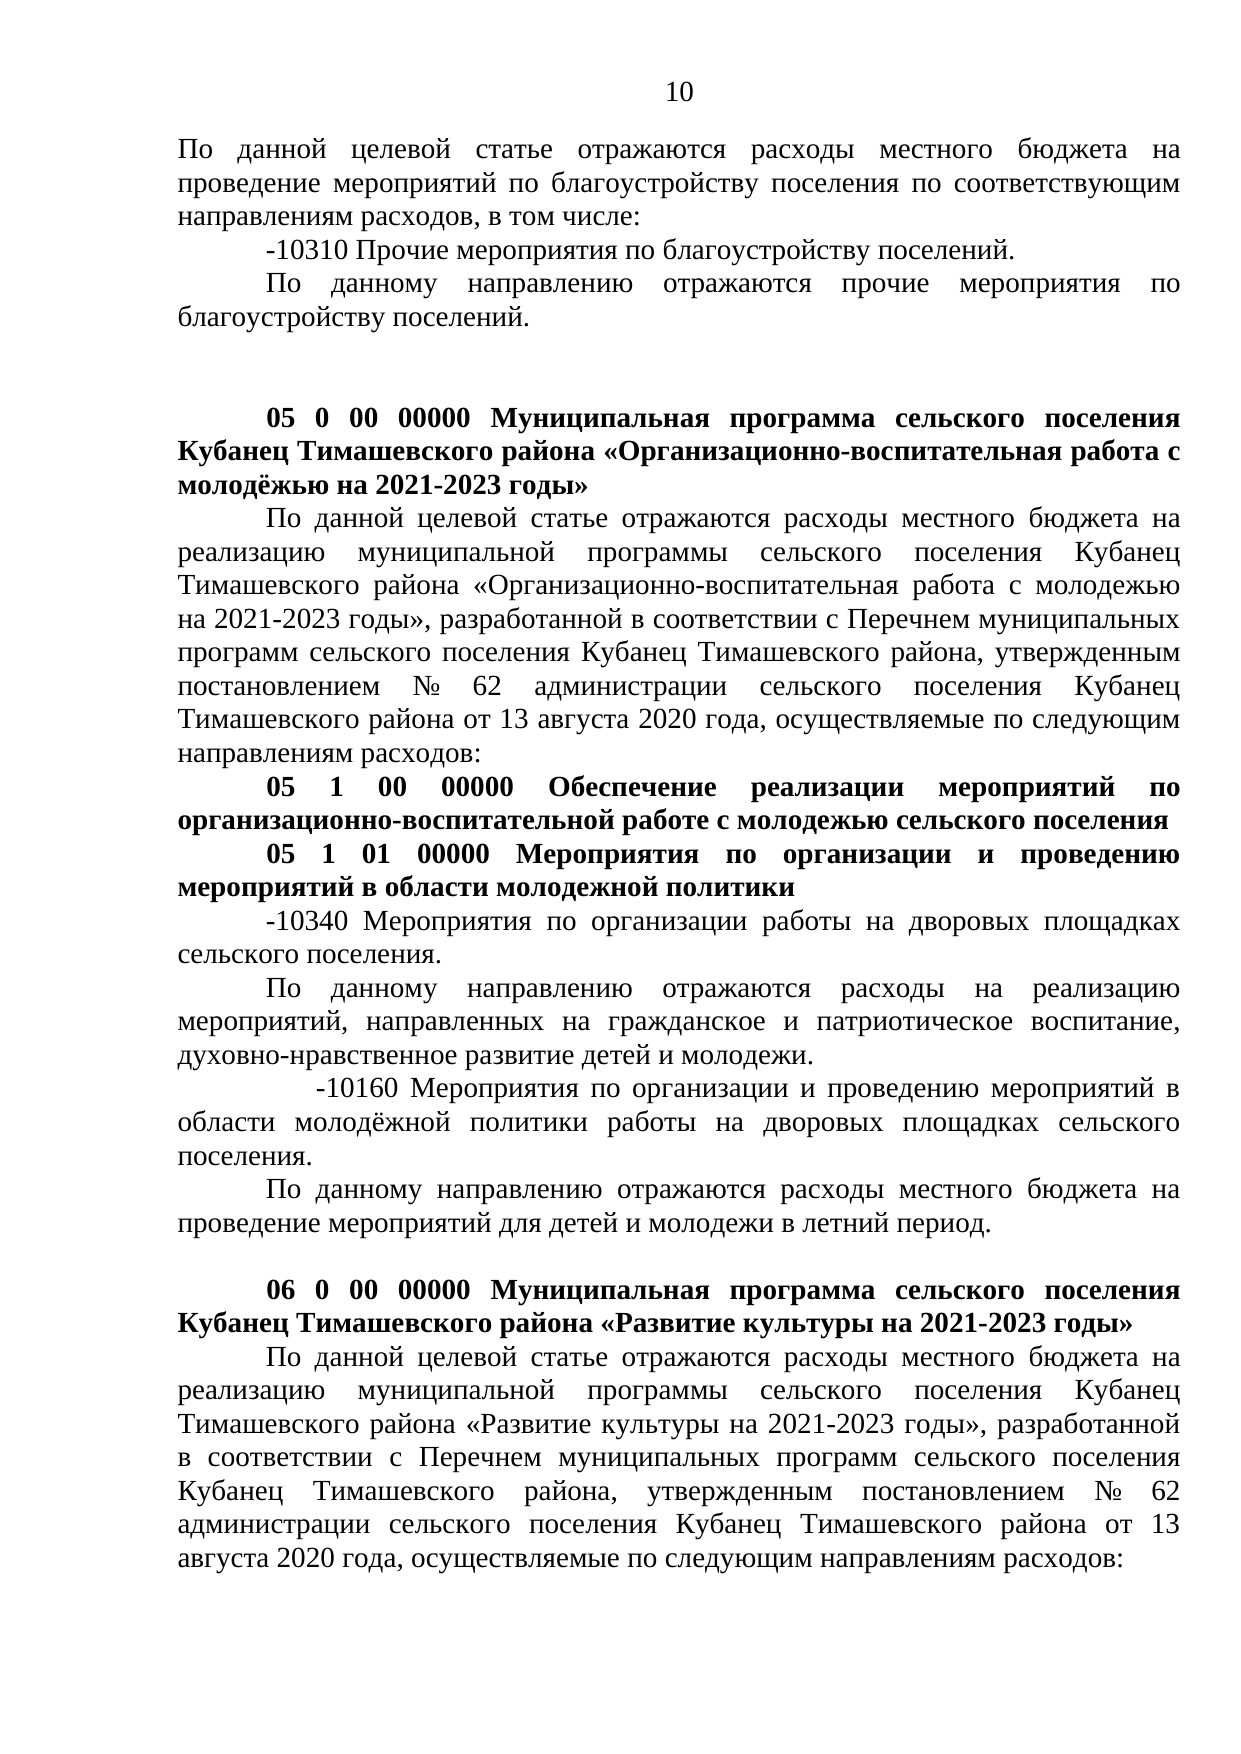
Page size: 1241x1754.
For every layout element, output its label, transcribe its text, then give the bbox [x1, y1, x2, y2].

text -10310 Прочие мероприятия по благоустройству поселений. [177, 232, 1181, 266]
text -10160 Мероприятия по организации и проведению мероприятий в области молодёжной политики работы на дворовых площадках сельского поселения. [177, 1071, 1181, 1171]
text 05 1 01 00000 Мероприятия по организации и проведению мероприятий в области молодежной политики [177, 836, 1181, 903]
text По данной целевой статье отражаются расходы местного бюджета на реализацию муниципальной программы сельского поселения Кубанец Тимашевского района «Организационно-воспитательная работа с молодежью на 2021-2023 годы», разработанной в соответствии с Перечнем муниципальных программ сельского поселения Кубанец Тимашевского района, утвержденным постановлением № 62 администрации сельского поселения Кубанец Тимашевского района от 13 августа 2020 года, осуществляемые по следующим направлениям расходов: [177, 500, 1181, 769]
text 05 1 00 00000 Обеспечение реализации мероприятий по организационно-воспитательной работе с молодежью сельского поселения [177, 769, 1181, 836]
text -10340 Мероприятия по организации работы на дворовых площадках сельского поселения. [177, 903, 1181, 970]
text По данному направлению отражаются расходы местного бюджета на проведение мероприятий для детей и молодежи в летний период. [177, 1171, 1181, 1238]
text 05 0 00 00000 Муниципальная программа сельского поселения Кубанец Тимашевского района «Организационно-воспитательная работа с молодёжью на 2021-2023 годы» [177, 400, 1181, 500]
text По данной целевой статье отражаются расходы местного бюджета на проведение мероприятий по благоустройству поселения по соответствующим направлениям расходов, в том числе: [177, 131, 1181, 232]
text По данному направлению отражаются прочие мероприятия по благоустройству поселений. [177, 266, 1181, 333]
text 06 0 00 00000 Муниципальная программа сельского поселения Кубанец Тимашевского района «Развитие культуры на 2021-2023 годы» [177, 1272, 1181, 1339]
text По данной целевой статье отражаются расходы местного бюджета на реализацию муниципальной программы сельского поселения Кубанец Тимашевского района «Развитие культуры на 2021-2023 годы», разработанной в соответствии с Перечнем муниципальных программ сельского поселения Кубанец Тимашевского района, утвержденным постановлением № 62 администрации сельского поселения Кубанец Тимашевского района от 13 августа 2020 года, осуществляемые по следующим направлениям расходов: [177, 1339, 1181, 1574]
text По данному направлению отражаются расходы на реализацию мероприятий, направленных на гражданское и патриотическое воспитание, духовно-нравственное развитие детей и молодежи. [177, 970, 1181, 1071]
